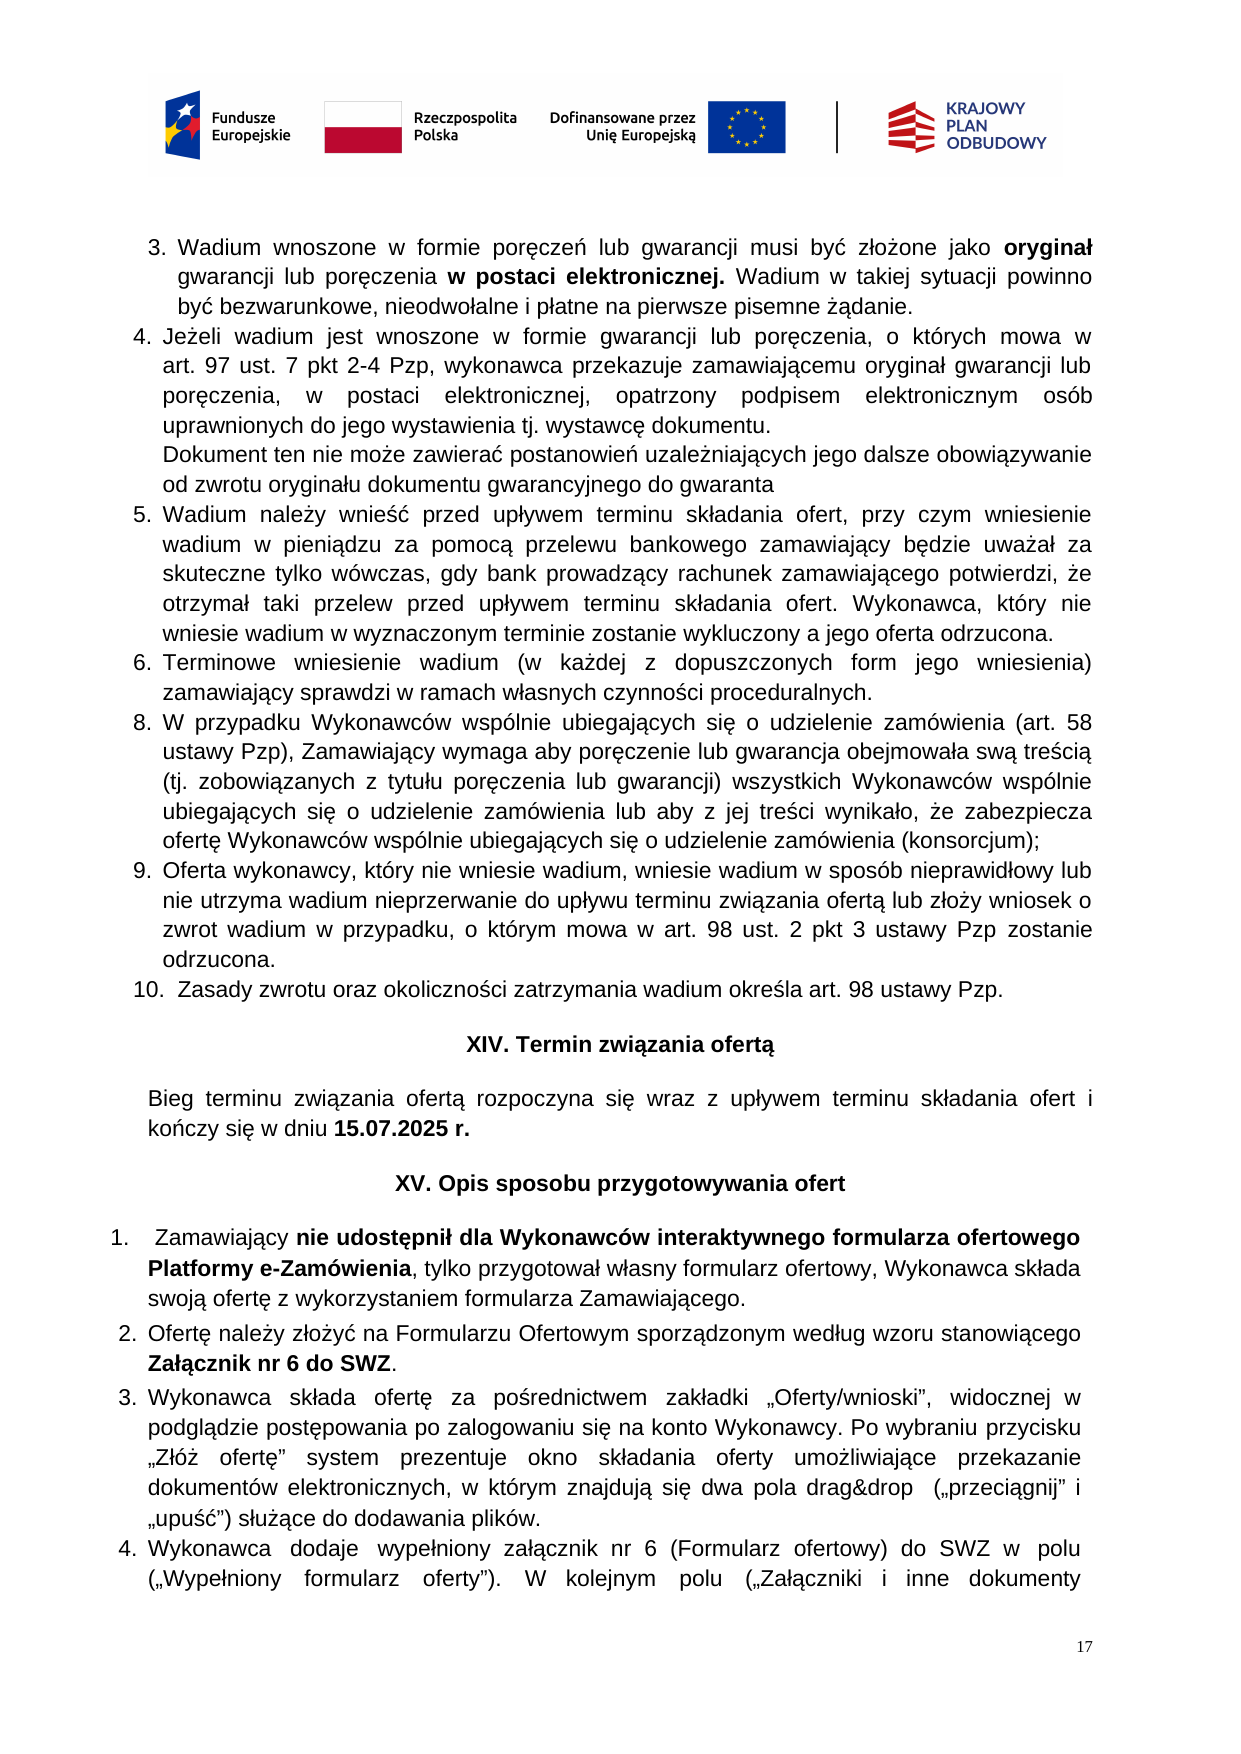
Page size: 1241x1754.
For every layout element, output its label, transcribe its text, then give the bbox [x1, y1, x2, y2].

list Terminowe wniesienie wadium (w każdej z dopuszczonych form jego wniesienia) zamawiający sprawdzi w ramach własnych czynności proceduralnych. [133, 649, 1093, 705]
list Ofertę należy złożyć na Formularzu Ofertowym sporządzonym według wzoru stanowiącego Załącznik nr 6 do SWZ. [118, 1319, 1081, 1376]
subtitle XIV. Termin związania ofertą [148, 1031, 1093, 1057]
list Zasady zwrotu oraz okoliczności zatrzymania wadium określa art. 98 ustawy Pzp. [133, 976, 1093, 1002]
text Dokument ten nie może zawierać postanowień uzależniających jego dalsze obowiązywanie od zwrotu oryginału dokumentu gwarancyjnego do gwaranta [162, 441, 1093, 497]
text Bieg terminu związania ofertą rozpoczyna się wraz z upływem terminu składania ofert i kończy się w dniu 15.07.2025 r. [148, 1112, 1093, 1141]
list Oferta wykonawcy, który nie wniesie wadium, wniesie wadium w sposób nieprawidłowy lub nie utrzyma wadium nieprzerwanie do upływu terminu związania ofertą lub złoży wniosek o zwrot wadium w przypadku, o którym mowa w art. 98 ust. 2 pkt 3 ustawy Pzp zostanie odrzucona. [133, 857, 1093, 972]
picture [147, 73, 1063, 177]
list Zamawiający nie udostępnił dla Wykonawców interaktywnego formularza ofertowego Platformy e-Zamówienia, tylko przygotował własny formularz ofertowy, Wykonawca składa swoją ofertę z wykorzystaniem formularza Zamawiającego. [110, 1224, 1081, 1311]
subtitle XV. Opis sposobu przygotowywania ofert [148, 1169, 1093, 1196]
list Wadium należy wnieść przed upływem terminu składania ofert, przy czym wniesienie wadium w pieniądzu za pomocą przelewu bankowego zamawiający będzie uważał za skuteczne tylko wówczas, gdy bank prowadzący rachunek zamawiającego potwierdzi, że otrzymał taki przelew przed upływem terminu składania ofert. Wykonawca, który nie wniesie wadium w wyznaczonym terminie zostanie wykluczony a jego oferta odrzucona. [133, 501, 1093, 646]
list Wadium wnoszone w formie poręczeń lub gwarancji musi być złożone jako oryginał gwarancji lub poręczenia w postaci elektronicznej. Wadium w takiej sytuacji powinno być bezwarunkowe, nieodwołalne i płatne na pierwsze pisemne żądanie. [148, 234, 1093, 319]
list Wykonawca składa ofertę za pośrednictwem zakładki „Oferty/wnioski”, widocznej w podglądzie postępowania po zalogowaniu się na konto Wykonawcy. Po wybraniu przycisku „Złóż ofertę” system prezentuje okno składania oferty umożliwiające przekazanie dokumentów elektronicznych, w którym znajdują się dwa pola drag&drop („przeciągnij” i „upuść”) służące do dodawania plików. [118, 1384, 1081, 1531]
list Jeżeli wadium jest wnoszone w formie gwarancji lub poręczenia, o których mowa w art. 97 ust. 7 pkt 2-4 Pzp, wykonawca przekazuje zamawiającemu oryginał gwarancji lub poręczenia, w postaci elektronicznej, opatrzony podpisem elektronicznym osób uprawnionych do jego wystawienia tj. wystawcę dokumentu. [133, 323, 1093, 438]
list W przypadku Wykonawców wspólnie ubiegających się o udzielenie zamówienia (art. 58 ustawy Pzp), Zamawiający wymaga aby poręczenie lub gwarancja obejmowała swą treścią (tj. zobowiązanych z tytułu poręczenia lub gwarancji) wszystkich Wykonawców wspólnie ubiegających się o udzielenie zamówienia lub aby z jej treści wynikało, że zabezpiecza ofertę Wykonawców wspólnie ubiegających się o udzielenie zamówienia (konsorcjum); [133, 709, 1093, 854]
